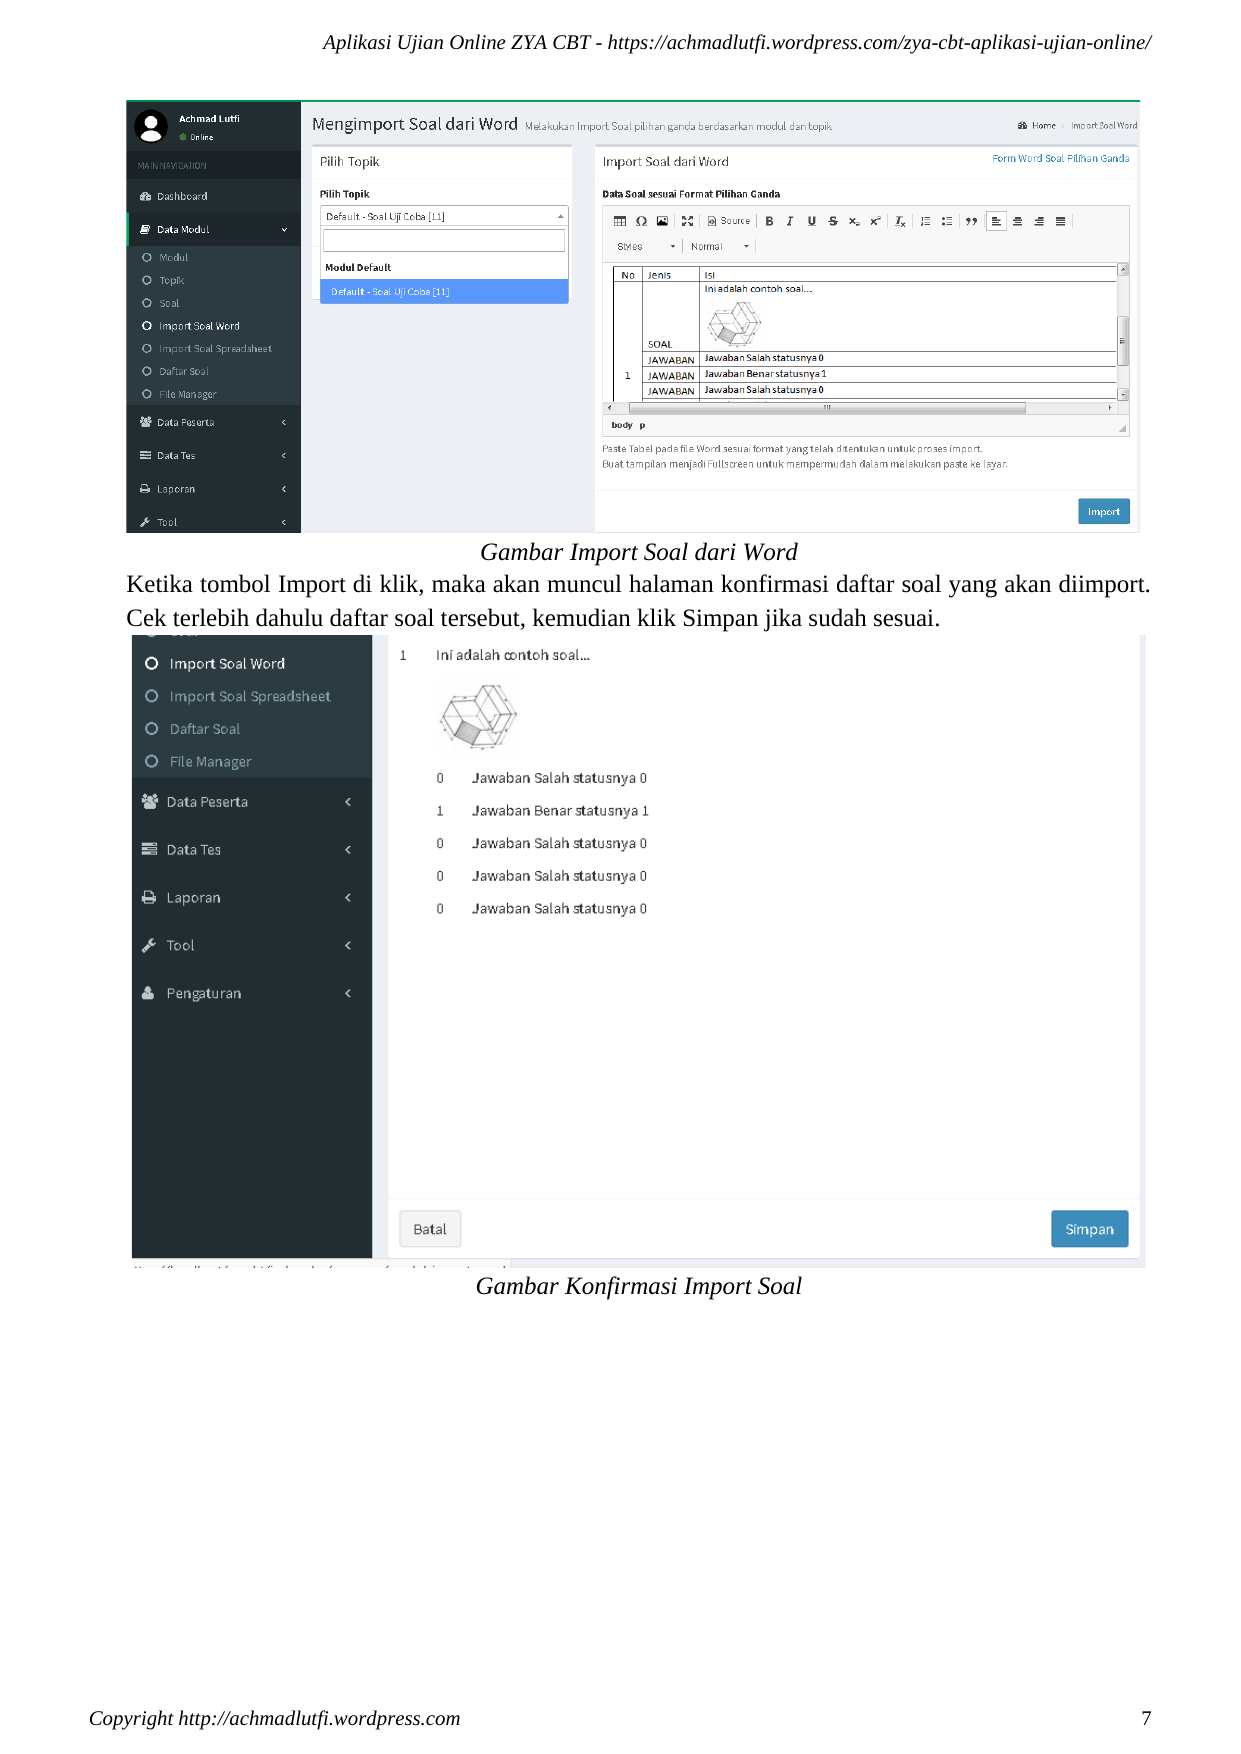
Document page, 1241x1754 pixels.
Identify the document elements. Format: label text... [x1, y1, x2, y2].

picture [131, 635, 1146, 1268]
list Gambar Import Soal dari Word [126, 537, 1152, 565]
picture [126, 100, 1141, 533]
list Ketika tombol Import di klik, maka akan muncul halaman konfirmasi daftar soal yang akan diimport. Cek terlebih dahulu daftar soal tersebut, kemudian klik Simpan jika sudah sesuai. [126, 569, 1152, 631]
list Gambar Konfirmasi Import Soal [126, 1271, 1152, 1300]
